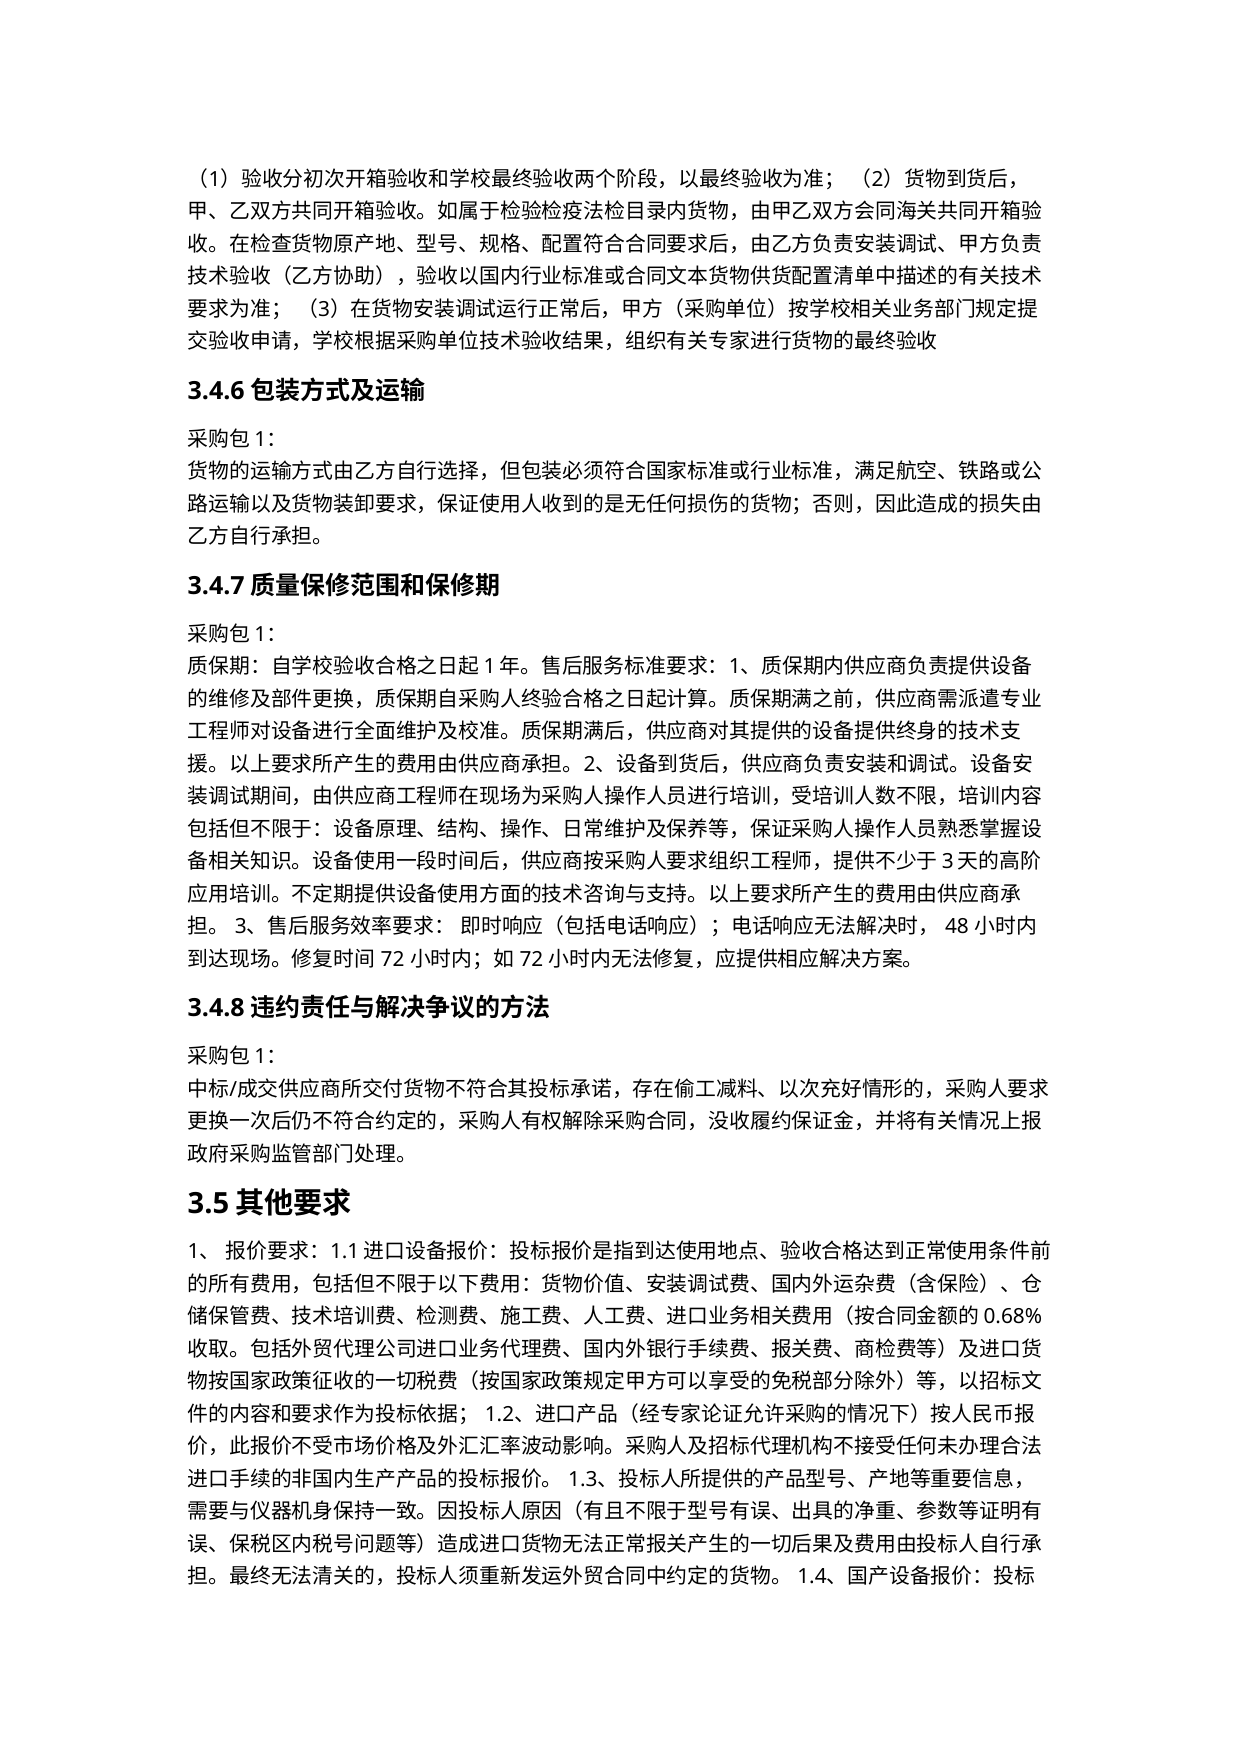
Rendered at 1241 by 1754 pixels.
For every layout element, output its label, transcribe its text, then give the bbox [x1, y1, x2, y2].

text （1）验收分初次开箱验收和学校最终验收两个阶段，以最终验收为准； （2）货物到货后，甲、乙双方共同开箱验收。如属于检验检疫法检目录内货物，由甲乙双方会同海关共同开箱验收。在检查货物原产地、型号、规格、配置符合合同要求后，由乙方负责安装调试、甲方负责技术验收（乙方协助），验收以国内行业标准或合同文本货物供货配置清单中描述的有关技术要求为准； （3）在货物安装调试运行正常后，甲方（采购单位）按学校相关业务部门规定提交验收申请，学校根据采购单位技术验收结果，组织有关专家进行货物的最终验收 [187, 162, 1053, 357]
text 质保期：自学校验收合格之日起1年。售后服务标准要求：1、质保期内供应商负责提供设备的维修及部件更换，质保期自采购人终验合格之日起计算。质保期满之前，供应商需派遣专业工程师对设备进行全面维护及校准。质保期满后，供应商对其提供的设备提供终身的技术支援。以上要求所产生的费用由供应商承担。2、设备到货后，供应商负责安装和调试。设备安装调试期间，由供应商工程师在现场为采购人操作人员进行培训，受培训人数不限，培训内容包括但不限于：设备原理、结构、操作、日常维护及保养等，保证采购人操作人员熟悉掌握设备相关知识。设备使用一段时间后，供应商按采购人要求组织工程师，提供不少于3天的高阶应用培训。不定期提供设备使用方面的技术咨询与支持。以上要求所产生的费用由供应商承担。 3、售后服务效率要求： 即时响应（包括电话响应）；电话响应无法解决时， 48 小时内到达现场。修复时间 72 小时内；如 72 小时内无法修复，应提供相应解决方案。 [187, 649, 1053, 974]
text 3.4.6包装方式及运输 [187, 357, 1053, 422]
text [187, 1234, 1053, 1592]
text 采购包1： [187, 617, 1053, 649]
text 采购包1： [187, 422, 1053, 454]
text 采购包1： [187, 1039, 1053, 1072]
text 3.5其他要求 [187, 1169, 1053, 1234]
text 3.4.8违约责任与解决争议的方法 [187, 974, 1053, 1039]
text 中标/成交供应商所交付货物不符合其投标承诺，存在偷工减料、以次充好情形的，采购人要求更换一次后仍不符合约定的，采购人有权解除采购合同，没收履约保证金，并将有关情况上报政府采购监管部门处理。 [187, 1072, 1053, 1169]
text 货物的运输方式由乙方自行选择，但包装必须符合国家标准或行业标准，满足航空、铁路或公路运输以及货物装卸要求，保证使用人收到的是无任何损伤的货物；否则，因此造成的损失由乙方自行承担。 [187, 454, 1053, 552]
text 3.4.7质量保修范围和保修期 [187, 552, 1053, 617]
